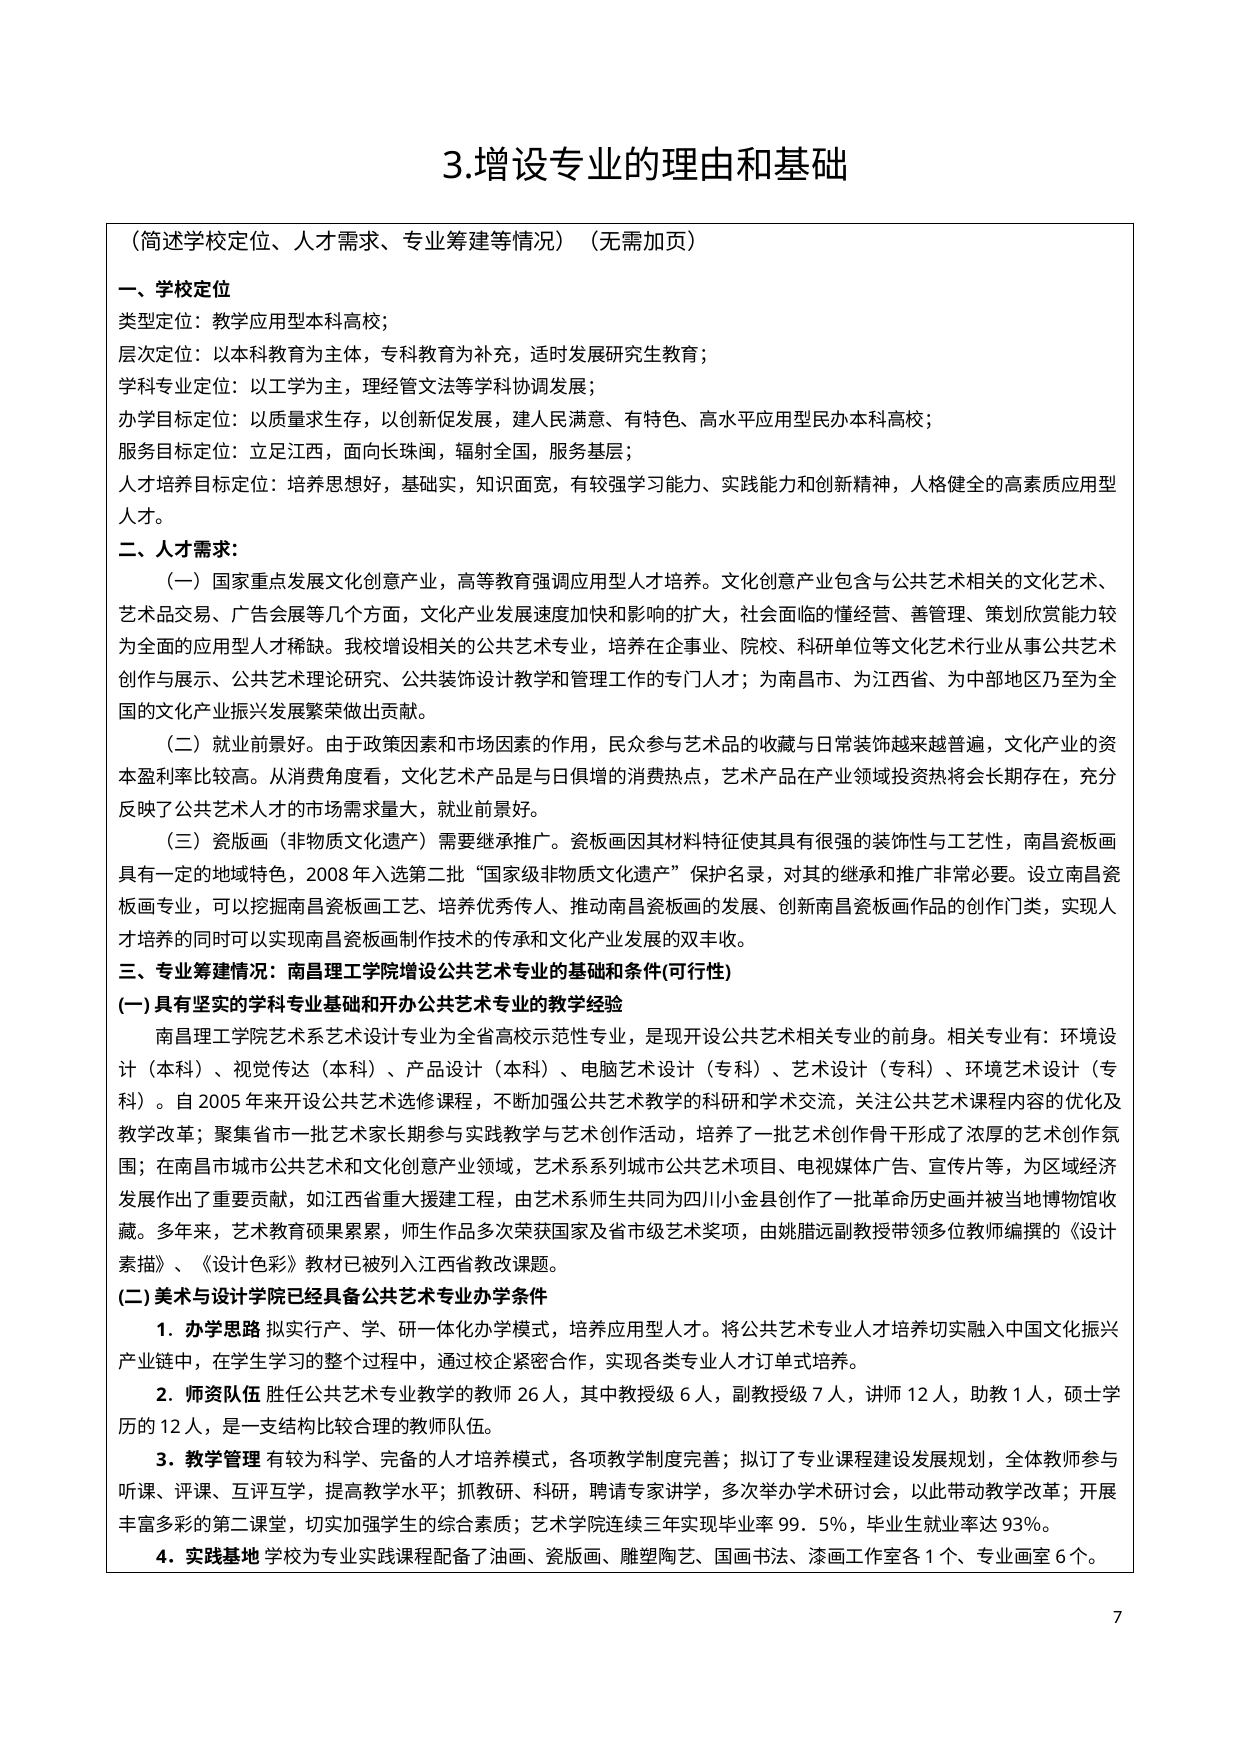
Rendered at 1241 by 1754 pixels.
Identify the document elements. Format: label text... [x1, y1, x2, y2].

text 3.增设专业的理由和基础 [118, 130, 1122, 195]
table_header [107, 224, 1133, 1572]
